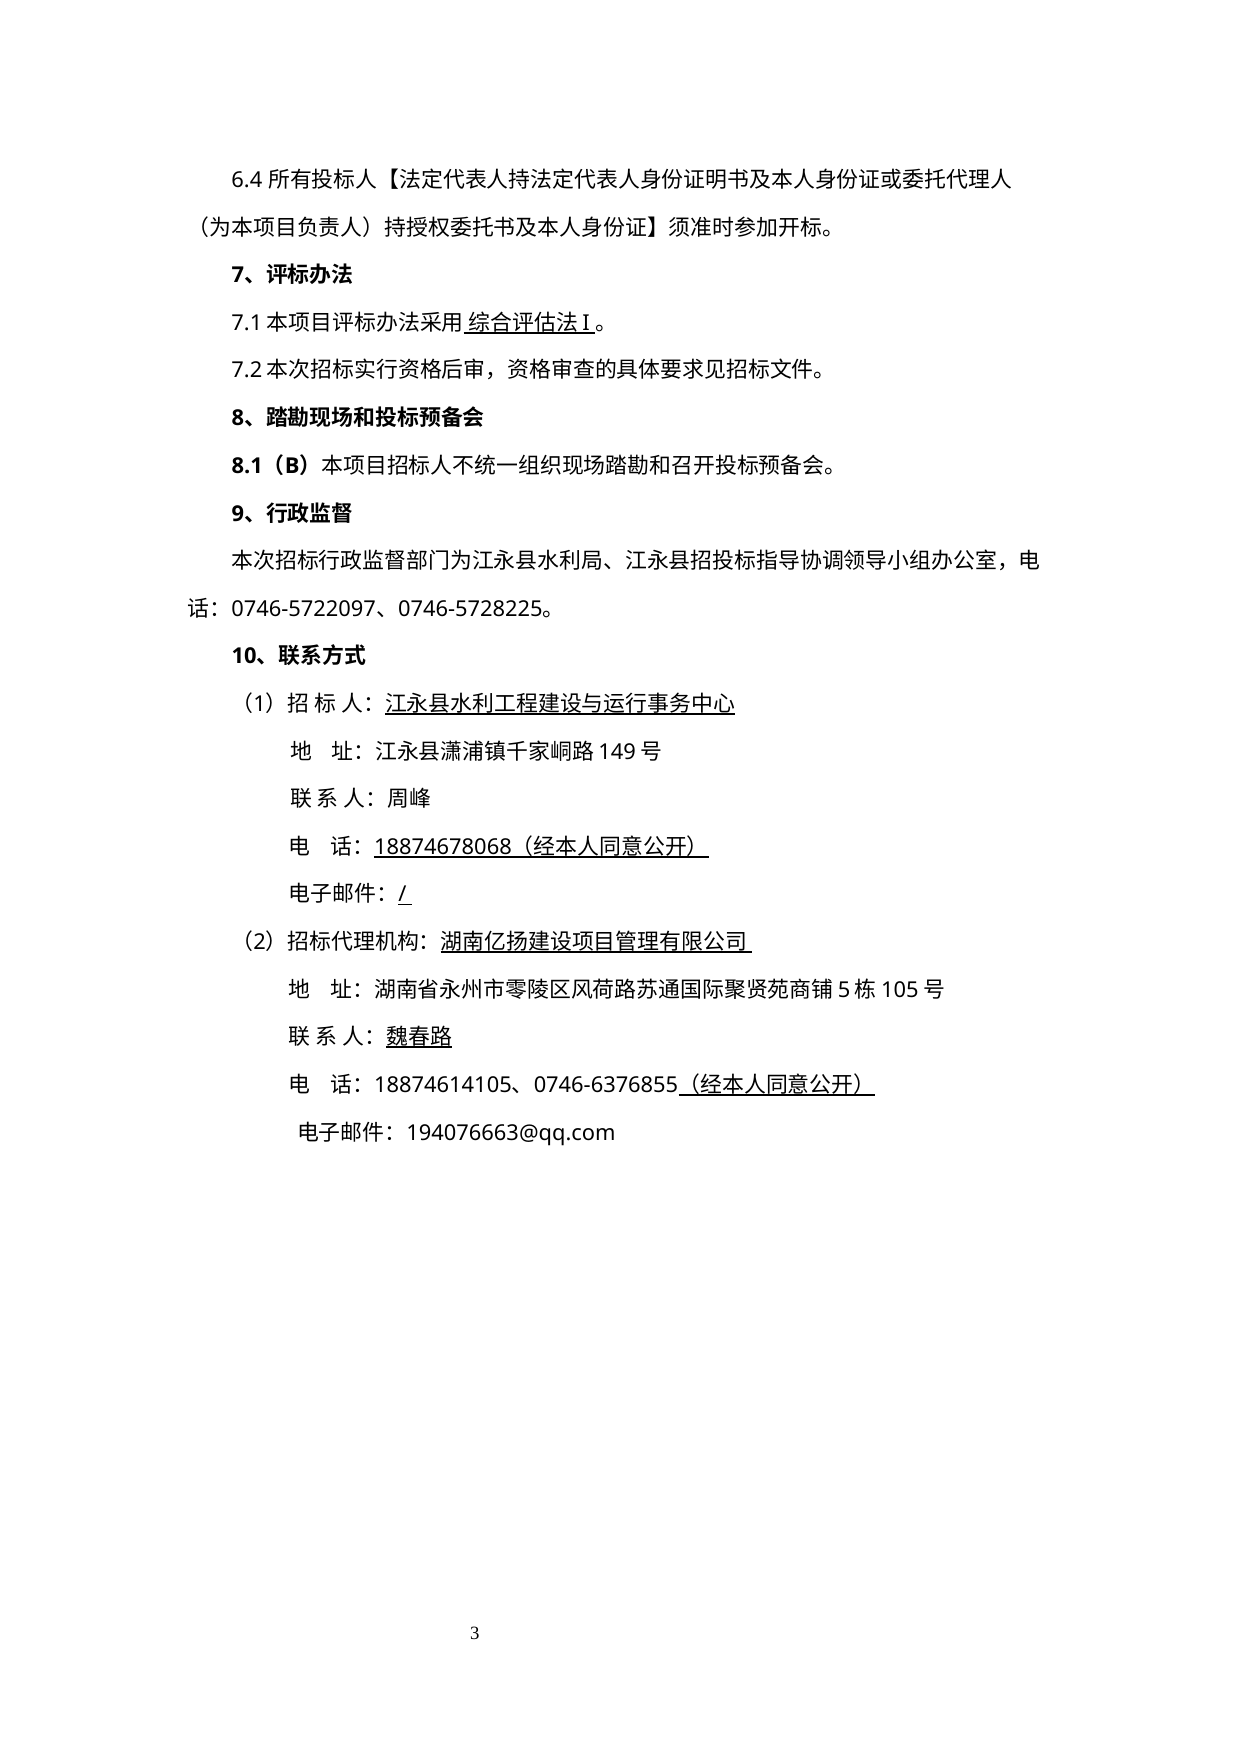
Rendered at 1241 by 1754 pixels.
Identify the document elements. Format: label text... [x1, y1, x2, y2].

text （1）招 标 人：江永县水利工程建设与运行事务中心 [187, 686, 1053, 718]
text 本次招标行政监督部门为江永县水利局、江永县招投标指导协调领导小组办公室，电话：0746-5722097、0746-5728225。 [187, 543, 1053, 623]
text 9、行政监督 [187, 496, 1053, 528]
text 联 系 人：周峰 [187, 781, 1053, 813]
text 联 系 人：魏春路 [187, 1019, 1053, 1051]
text 电子邮件：/ [187, 876, 1053, 908]
text 8、踏勘现场和投标预备会 [187, 400, 1053, 432]
text （2）招标代理机构：湖南亿扬建设项目管理有限公司 [187, 924, 1053, 956]
text 7、评标办法 [187, 257, 1053, 289]
text 电子邮件：194076663@qq.com [187, 1114, 1053, 1147]
text 10、联系方式 [187, 638, 1053, 670]
text 地 址：湖南省永州市零陵区风荷路苏通国际聚贤苑商铺5栋105号 [187, 972, 1053, 1003]
text 电 话：18874678068（经本人同意公开） [187, 829, 1053, 861]
text 7.1本项目评标办法采用 综合评估法I 。 [187, 305, 1053, 336]
text 8.1（B）本项目招标人不统一组织现场踏勘和召开投标预备会。 [187, 447, 1053, 480]
text 地 址：江永县潇浦镇千家峒路149号 [187, 734, 1053, 766]
text 电 话：18874614105、0746-6376855（经本人同意公开） [187, 1067, 1053, 1098]
text 7.2本次招标实行资格后审，资格审查的具体要求见招标文件。 [187, 352, 1053, 384]
text 6.4 所有投标人【法定代表人持法定代表人身份证明书及本人身份证或委托代理人（为本项目负责人）持授权委托书及本人身份证】须准时参加开标。 [187, 162, 1053, 241]
